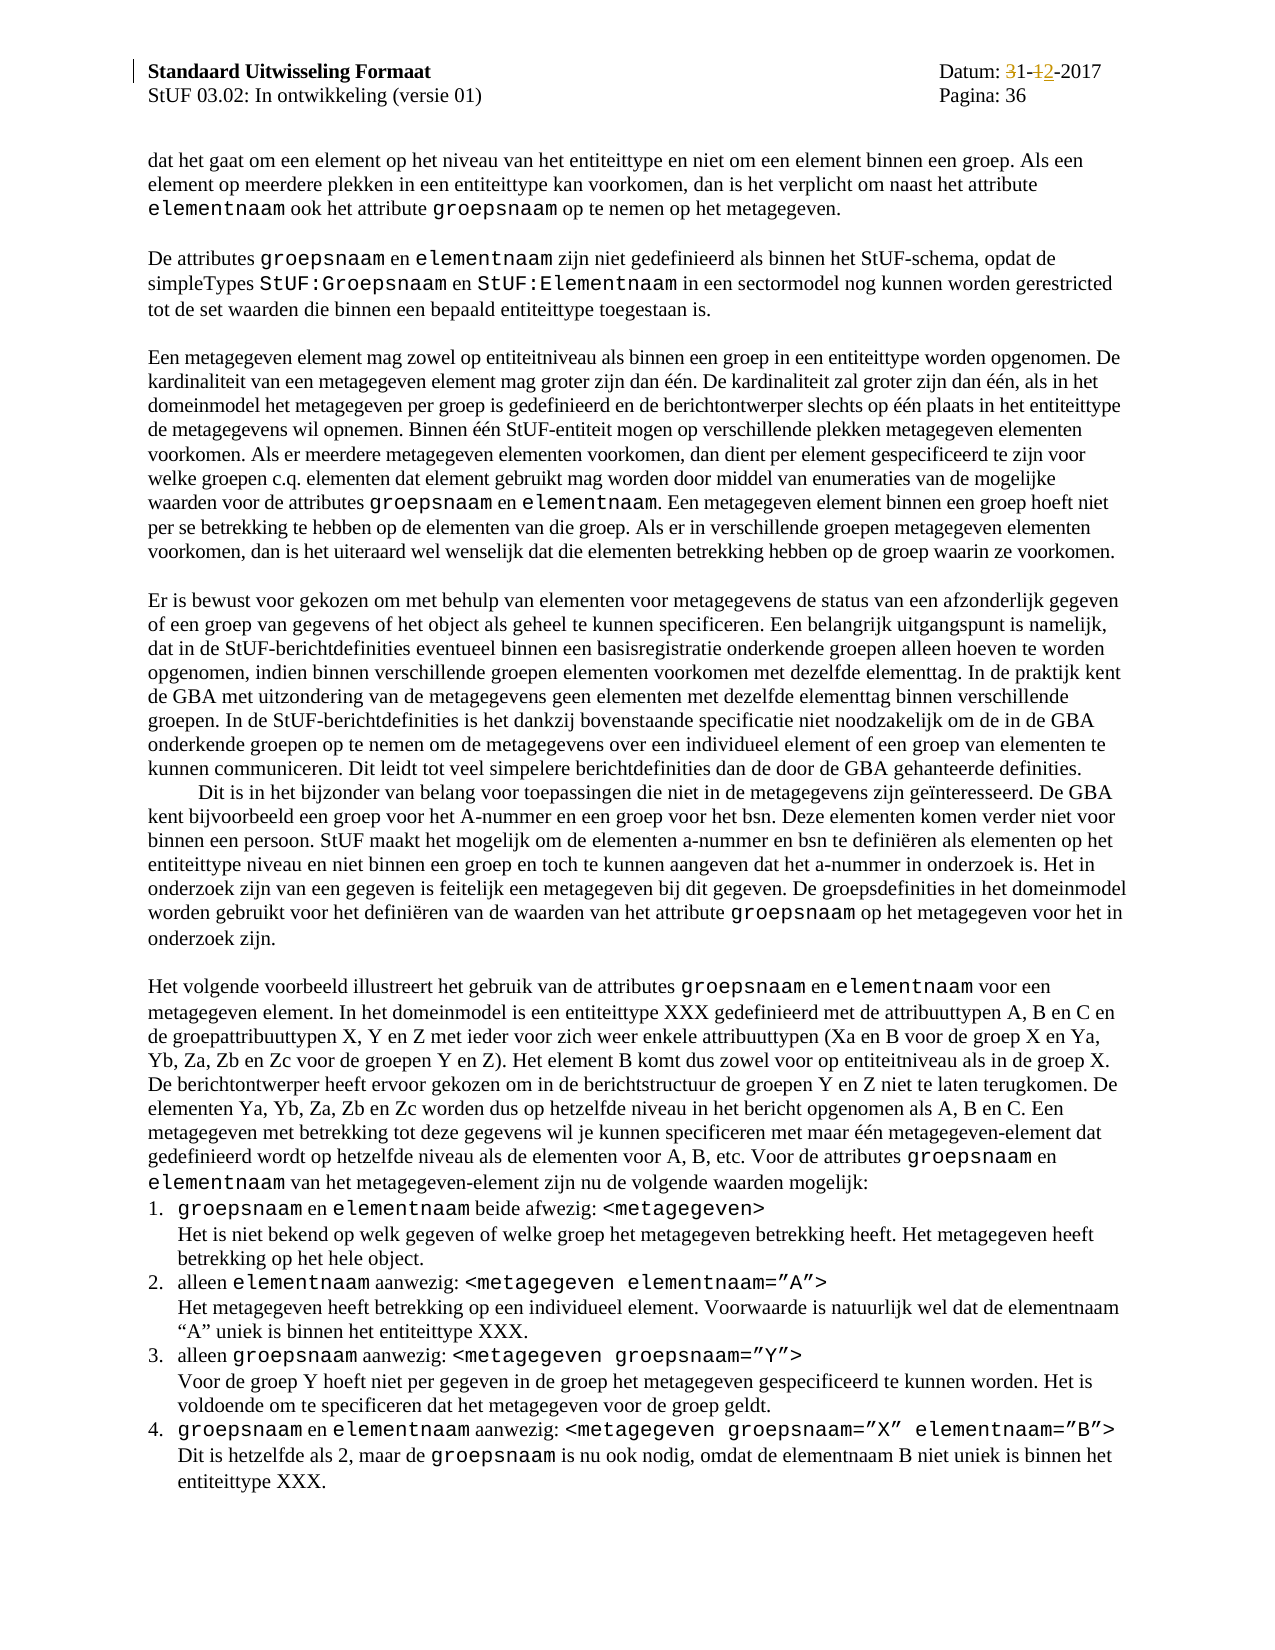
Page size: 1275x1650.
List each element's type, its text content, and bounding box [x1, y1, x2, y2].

text Een metagegeven element mag zowel op entiteitniveau als binnen een groep in een entiteittype worden opgenomen. De kardinaliteit van een metagegeven element mag groter zijn dan één. De kardinaliteit zal groter zijn dan één, als in het domeinmodel het metagegeven per groep is gedefinieerd en de berichtontwerper slechts op één plaats in het entiteittype de metagegevens wil opnemen. Binnen één StUF-entiteit mogen op verschillende plekken metagegeven elementen voorkomen. Als er meerdere metagegeven elementen voorkomen, dan dient per element gespecificeerd te zijn voor welke groepen c.q. elementen dat element gebruikt mag worden door middel van enumeraties van de mogelijke waarden voor de attributes groepsnaam en elementnaam. Een metagegeven element binnen een groep hoeft niet per se betrekking te hebben op de elementen van die groep. Als er in verschillende groepen metagegeven elementen voorkomen, dan is het uiteraard wel wenselijk dat die elementen betrekking hebben op de groep waarin ze voorkomen. [148, 345, 1127, 563]
list groepsnaam en elementnaam aanwezig: <metagegeven groepsnaam=”X” elementnaam=”B”> [148, 1417, 1127, 1443]
text Dit is hetzelfde als 2, maar de groepsnaam is nu ook nodig, omdat de elementnaam B niet uniek is binnen het entiteittype XXX. [177, 1443, 1127, 1493]
text Het is niet bekend op welk gegeven of welke groep het metagegeven betrekking heeft. Het metagegeven heeft betrekking op het hele object. [177, 1221, 1127, 1269]
text Het volgende voorbeeld illustreert het gebruik van de attributes groepsnaam en elementnaam voor een metagegeven element. In het domeinmodel is een entiteittype XXX gedefinieerd met de attribuuttypen A, B en C en de groepattribuuttypen X, Y en Z met ieder voor zich weer enkele attribuuttypen (Xa en B voor de groep X en Ya, Yb, Za, Zb en Zc voor de groepen Y en Z). Het element B komt dus zowel voor op entiteitniveau als in de groep X. De berichtontwerper heeft ervoor gekozen om in de berichtstructuur de groepen Y en Z niet te laten terugkomen. De elementen Ya, Yb, Za, Zb en Zc worden dus op hetzelfde niveau in het bericht opgenomen als A, B en C. Een metagegeven met betrekking tot deze gegevens wil je kunnen specificeren met maar één metagegeven-element dat gedefinieerd wordt op hetzelfde niveau als de elementen voor A, B, etc. Voor de attributes groepsnaam en elementnaam van het metagegeven-element zijn nu de volgende waarden mogelijk: [148, 974, 1127, 1196]
text Het metagegeven heeft betrekking op een individueel element. Voorwaarde is natuurlijk wel dat de elementnaam “A” uniek is binnen het entiteittype XXX. [177, 1295, 1127, 1343]
text Dit is in het bijzonder van belang voor toepassingen die niet in de metagegevens zijn geïnteresseerd. De GBA kent bijvoorbeeld een groep voor het A-nummer en een groep voor het bsn. Deze elementen komen verder niet voor binnen een persoon. StUF maakt het mogelijk om de elementen a-nummer en bsn te definiëren als elementen op het entiteittype niveau en niet binnen een groep en toch te kunnen aangeven dat het a-nummer in onderzoek is. Het in onderzoek zijn van een gegeven is feitelijk een metagegeven bij dit gegeven. De groepsdefinities in het domeinmodel worden gebruikt voor het definiëren van de waarden van het attribute groepsnaam op het metagegeven voor het in onderzoek zijn. [148, 780, 1127, 950]
text Voor de groep Y hoeft niet per gegeven in de groep het metagegeven gespecificeerd te kunnen worden. Het is voldoende om te specificeren dat het metagegeven voor de groep geldt. [177, 1369, 1127, 1417]
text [148, 148, 1127, 222]
list alleen elementnaam aanwezig: <metagegeven elementnaam=”A”> [148, 1269, 1127, 1295]
text De attributes groepsnaam en elementnaam zijn niet gedefinieerd als binnen het StUF-schema, opdat de simpleTypes StUF:Groepsnaam en StUF:Elementnaam in een sectormodel nog kunnen worden gerestricted tot de set waarden die binnen een bepaald entiteittype toegestaan is. [148, 246, 1127, 321]
text Er is bewust voor gekozen om met behulp van elementen voor metagegevens de status van een afzonderlijk gegeven of een groep van gegevens of het object als geheel te kunnen specificeren. Een belangrijk uitgangspunt is namelijk, dat in de StUF-berichtdefinities eventueel binnen een basisregistratie onderkende groepen alleen hoeven te worden opgenomen, indien binnen verschillende groepen elementen voorkomen met dezelfde elementtag. In de praktijk kent de GBA met uitzondering van de metagegevens geen elementen met dezelfde elementtag binnen verschillende groepen. In de StUF-berichtdefinities is het dankzij bovenstaande specificatie niet noodzakelijk om de in de GBA onderkende groepen op te nemen om de metagegevens over een individueel element of een groep van elementen te kunnen communiceren. Dit leidt tot veel simpelere berichtdefinities dan de door de GBA gehanteerde definities. [148, 587, 1127, 780]
list groepsnaam en elementnaam beide afwezig: <metagegeven> [148, 1196, 1127, 1221]
list alleen groepsnaam aanwezig: <metagegeven groepsnaam=”Y”> [148, 1343, 1127, 1369]
